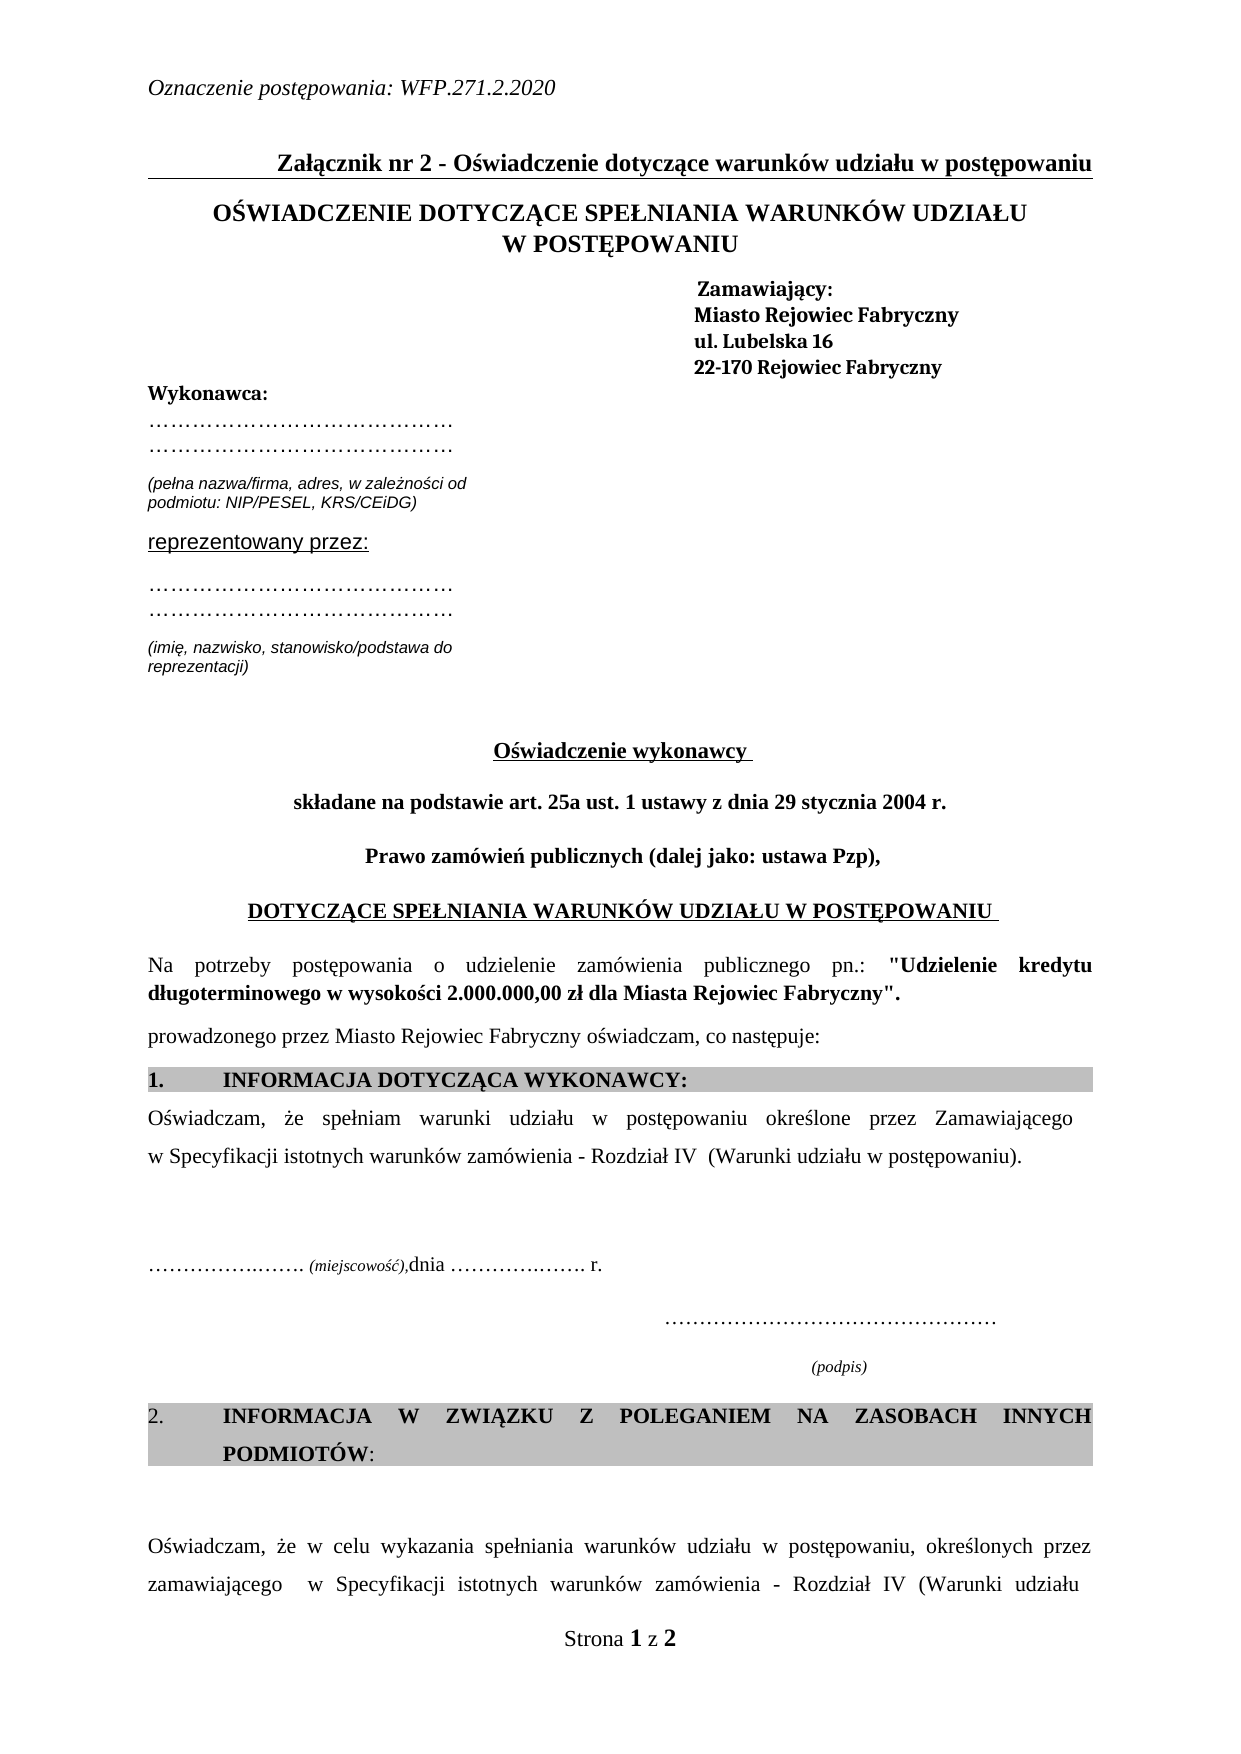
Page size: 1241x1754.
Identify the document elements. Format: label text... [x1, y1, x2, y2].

text Prawo zamówień publicznych (dalej jako: ustawa Pzp), [148, 843, 1093, 869]
text OŚWIADCZENIE DOTYCZĄCE SPEŁNIANIA WARUNKÓW UDZIAŁU W POSTĘPOWANIU [148, 198, 1093, 258]
text ………………………………………… [148, 1304, 1093, 1329]
text składane na podstawie art. 25a ust. 1 ustawy z dnia 29 stycznia 2004 r. [148, 789, 1093, 814]
text ul. Lubelska 16 [694, 329, 1093, 353]
text (podpis) [738, 1357, 1093, 1376]
text 22-170 Rejowiec Fabryczny [694, 355, 1093, 379]
list INFORMACJA DOTYCZĄCA WYKONAWCY: [148, 1067, 1093, 1092]
text Miasto Rejowiec Fabryczny [694, 302, 1093, 328]
list INFORMACJA W ZWIĄZKU Z POLEGANIEM NA ZASOBACH INNYCH PODMIOTÓW: [148, 1403, 1093, 1466]
text Wykonawca: [148, 381, 1093, 405]
text (pełna nazwa/firma, adres, w zależności od podmiotu: NIP/PESEL, KRS/CEiDG) [148, 474, 472, 512]
text Oświadczam, że spełniam warunki udziału w postępowaniu określone przez Zamawiającego w Specyfikacji istotnych warunków zamówienia - Rozdział IV (Warunki udziału w postępowaniu). [148, 1105, 1093, 1168]
text ………………………………………………………………………… [148, 571, 472, 621]
text Załącznik nr 2 - Oświadczenie dotyczące warunków udziału w postępowaniu [148, 148, 1093, 178]
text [148, 1533, 1093, 1596]
text (imię, nazwisko, stanowisko/podstawa do reprezentacji) [148, 638, 472, 676]
text …………….……. (miejscowość),dnia ………….……. r. [148, 1252, 1093, 1276]
text Oświadczenie wykonawcy [148, 737, 1093, 763]
text Zamawiający: [590, 277, 1093, 302]
text ………………………………………………………………………… [148, 407, 472, 457]
text reprezentowany przez: [148, 529, 1093, 554]
text prowadzonego przez Miasto Rejowiec Fabryczny oświadczam, co następuje: [148, 1023, 1093, 1049]
text Na potrzeby postępowania o udzielenie zamówienia publicznego pn.: "Udzielenie kredytu długoterminowego w wysokości 2.000.000,00 zł dla Miasta Rejowiec Fabryczny". [148, 952, 1093, 1005]
text DOTYCZĄCE SPEŁNIANIA WARUNKÓW UDZIAŁU W POSTĘPOWANIU [148, 898, 1093, 923]
